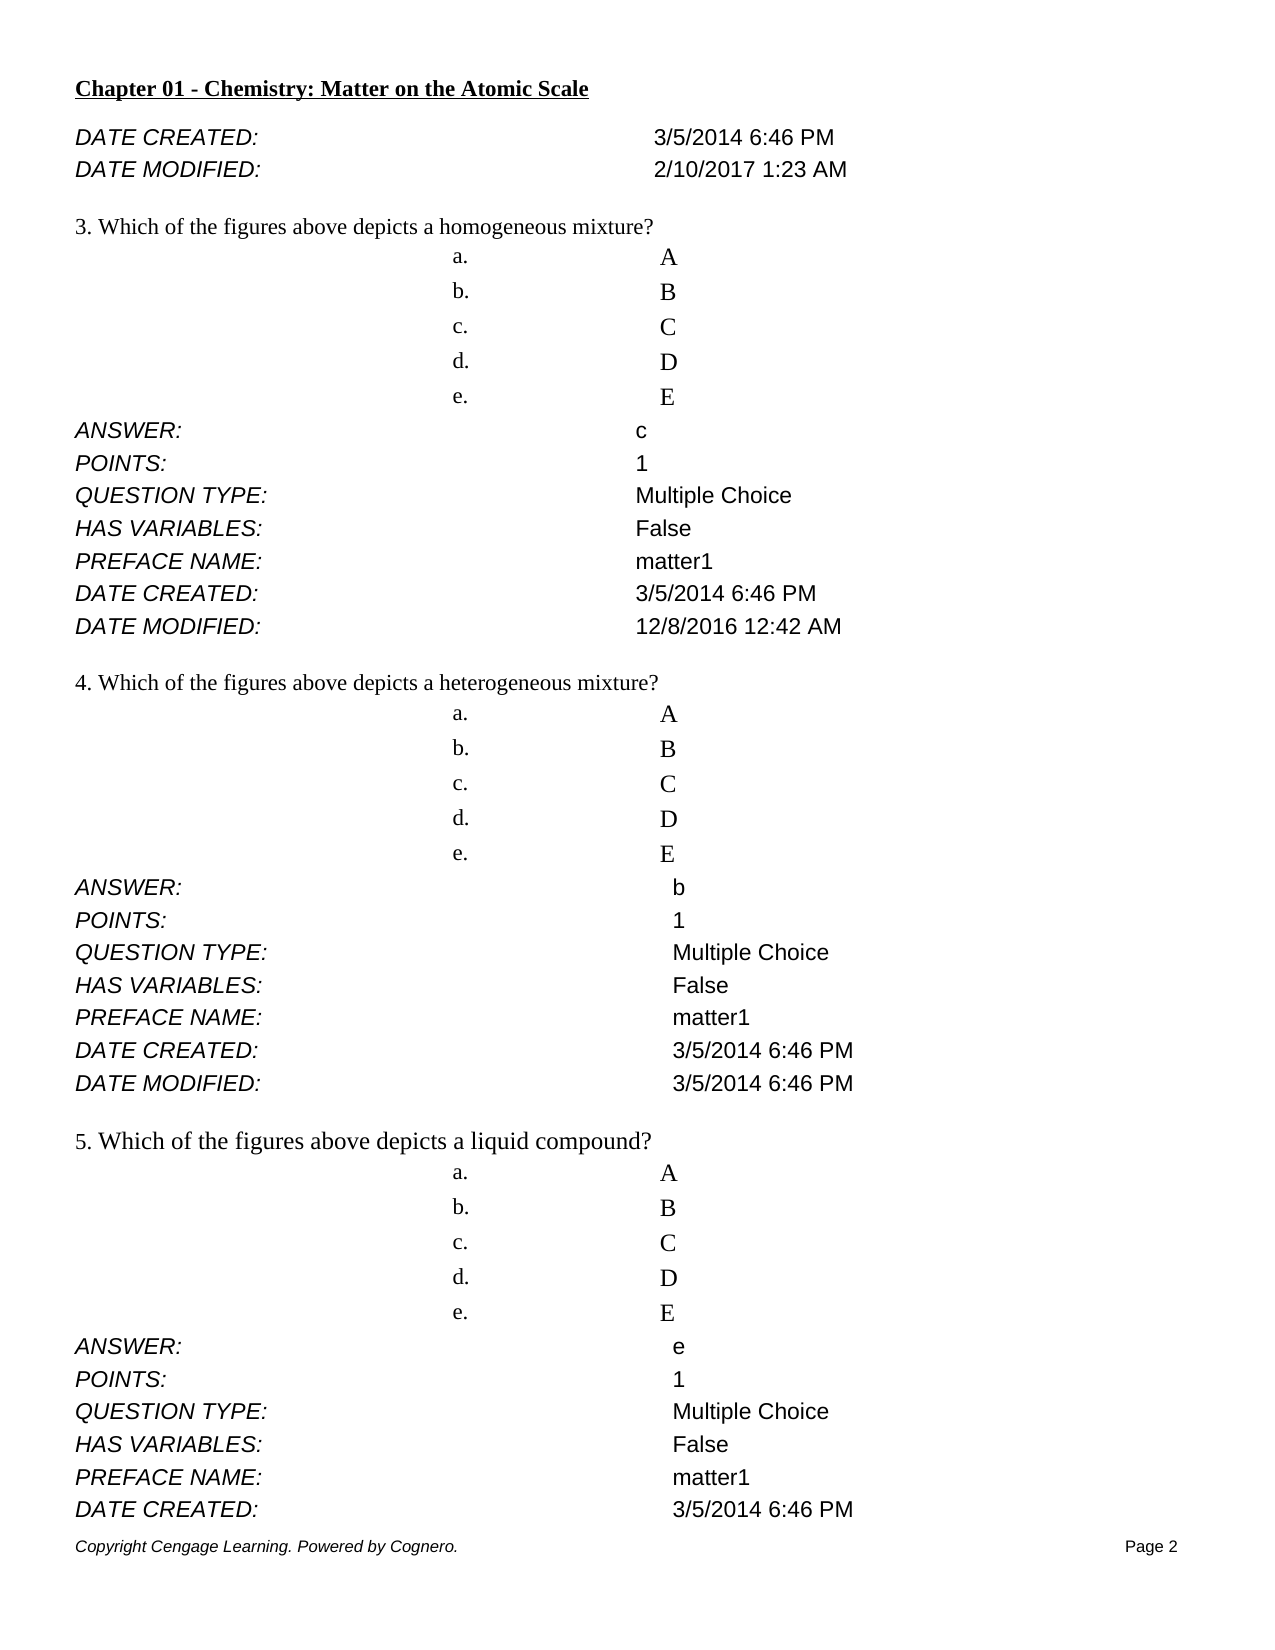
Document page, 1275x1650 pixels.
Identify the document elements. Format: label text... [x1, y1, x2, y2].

table_header 4. Which of the figures above depicts a heterogeneous mixture? [75, 670, 1200, 1099]
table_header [75, 1126, 1200, 1526]
table_header 3. Which of the figures above depicts a homogeneous mixture? [75, 213, 1200, 642]
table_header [75, 121, 1200, 186]
